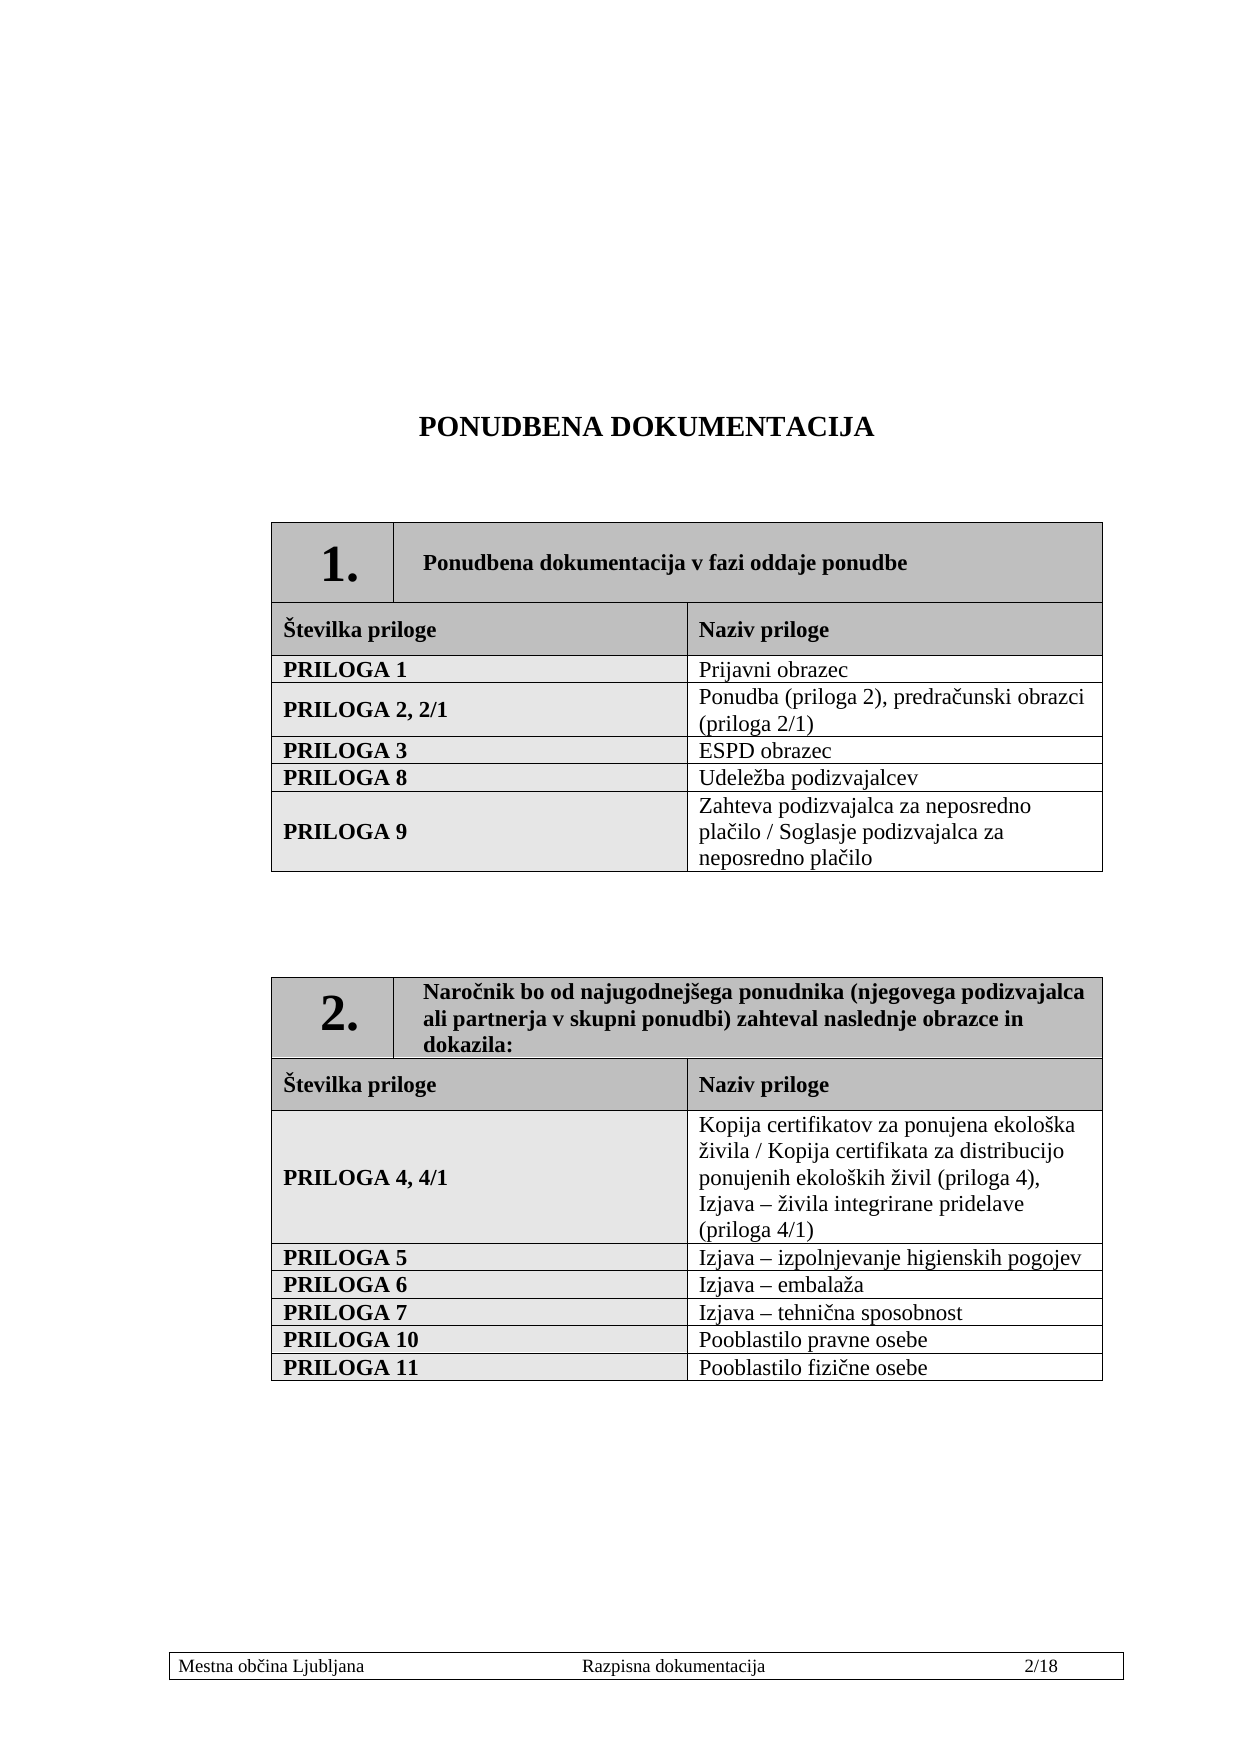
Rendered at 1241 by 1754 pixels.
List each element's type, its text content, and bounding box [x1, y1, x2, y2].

table_cell Zahteva podizvajalca za neposredno plačilo / Soglasje podizvajalca za neposredno plačilo [688, 792, 1102, 871]
table_cell Pooblastilo pravne osebe [688, 1326, 1102, 1352]
table_cell Kopija certifikatov za ponujena ekološka živila / Kopija certifikata za distribucijo ponujenih ekoloških živil (priloga 4), Izjava – živila integrirane pridelave (priloga 4/1) [688, 1111, 1102, 1243]
table_cell Številka priloge [272, 1059, 687, 1110]
table_header [272, 523, 393, 602]
table_cell PRILOGA 2, 2/1 [272, 683, 687, 736]
table_cell PRILOGA 3 [272, 737, 687, 763]
table_header [272, 978, 393, 1057]
table_cell PRILOGA 11 [272, 1354, 687, 1380]
table_header Naročnik bo od najugodnejšega ponudnika (njegovega podizvajalca ali partnerja v skupni ponudbi) zahteval naslednje obrazce in dokazila: [394, 978, 1102, 1057]
table_cell Izjava – tehnična sposobnost [688, 1299, 1102, 1325]
table_cell PRILOGA 6 [272, 1271, 687, 1298]
table_cell ESPD obrazec [688, 737, 1102, 763]
table_cell Naziv priloge [688, 603, 1102, 655]
table_cell PRILOGA 9 [272, 792, 687, 871]
table_cell Ponudba (priloga 2), predračunski obrazci (priloga 2/1) [688, 683, 1102, 736]
table_cell PRILOGA 1 [272, 656, 687, 682]
table_cell Naziv priloge [688, 1059, 1102, 1110]
table_cell PRILOGA 4, 4/1 [272, 1111, 687, 1243]
table_cell Številka priloge [272, 603, 687, 655]
table_cell Prijavni obrazec [688, 656, 1102, 682]
table_cell PRILOGA 7 [272, 1299, 687, 1325]
table_cell Izjava – embalaža [688, 1271, 1102, 1298]
table_header Ponudbena dokumentacija v fazi oddaje ponudbe [394, 523, 1102, 602]
table_cell Udeležba podizvajalcev [688, 764, 1102, 791]
table_cell Pooblastilo fizične osebe [688, 1354, 1102, 1380]
table_cell PRILOGA 5 [272, 1244, 687, 1270]
table_cell PRILOGA 8 [272, 764, 687, 791]
text PONUDBENA DOKUMENTACIJA [178, 409, 1115, 443]
table_cell PRILOGA 10 [272, 1326, 687, 1352]
table_cell Izjava – izpolnjevanje higienskih pogojev [688, 1244, 1102, 1270]
